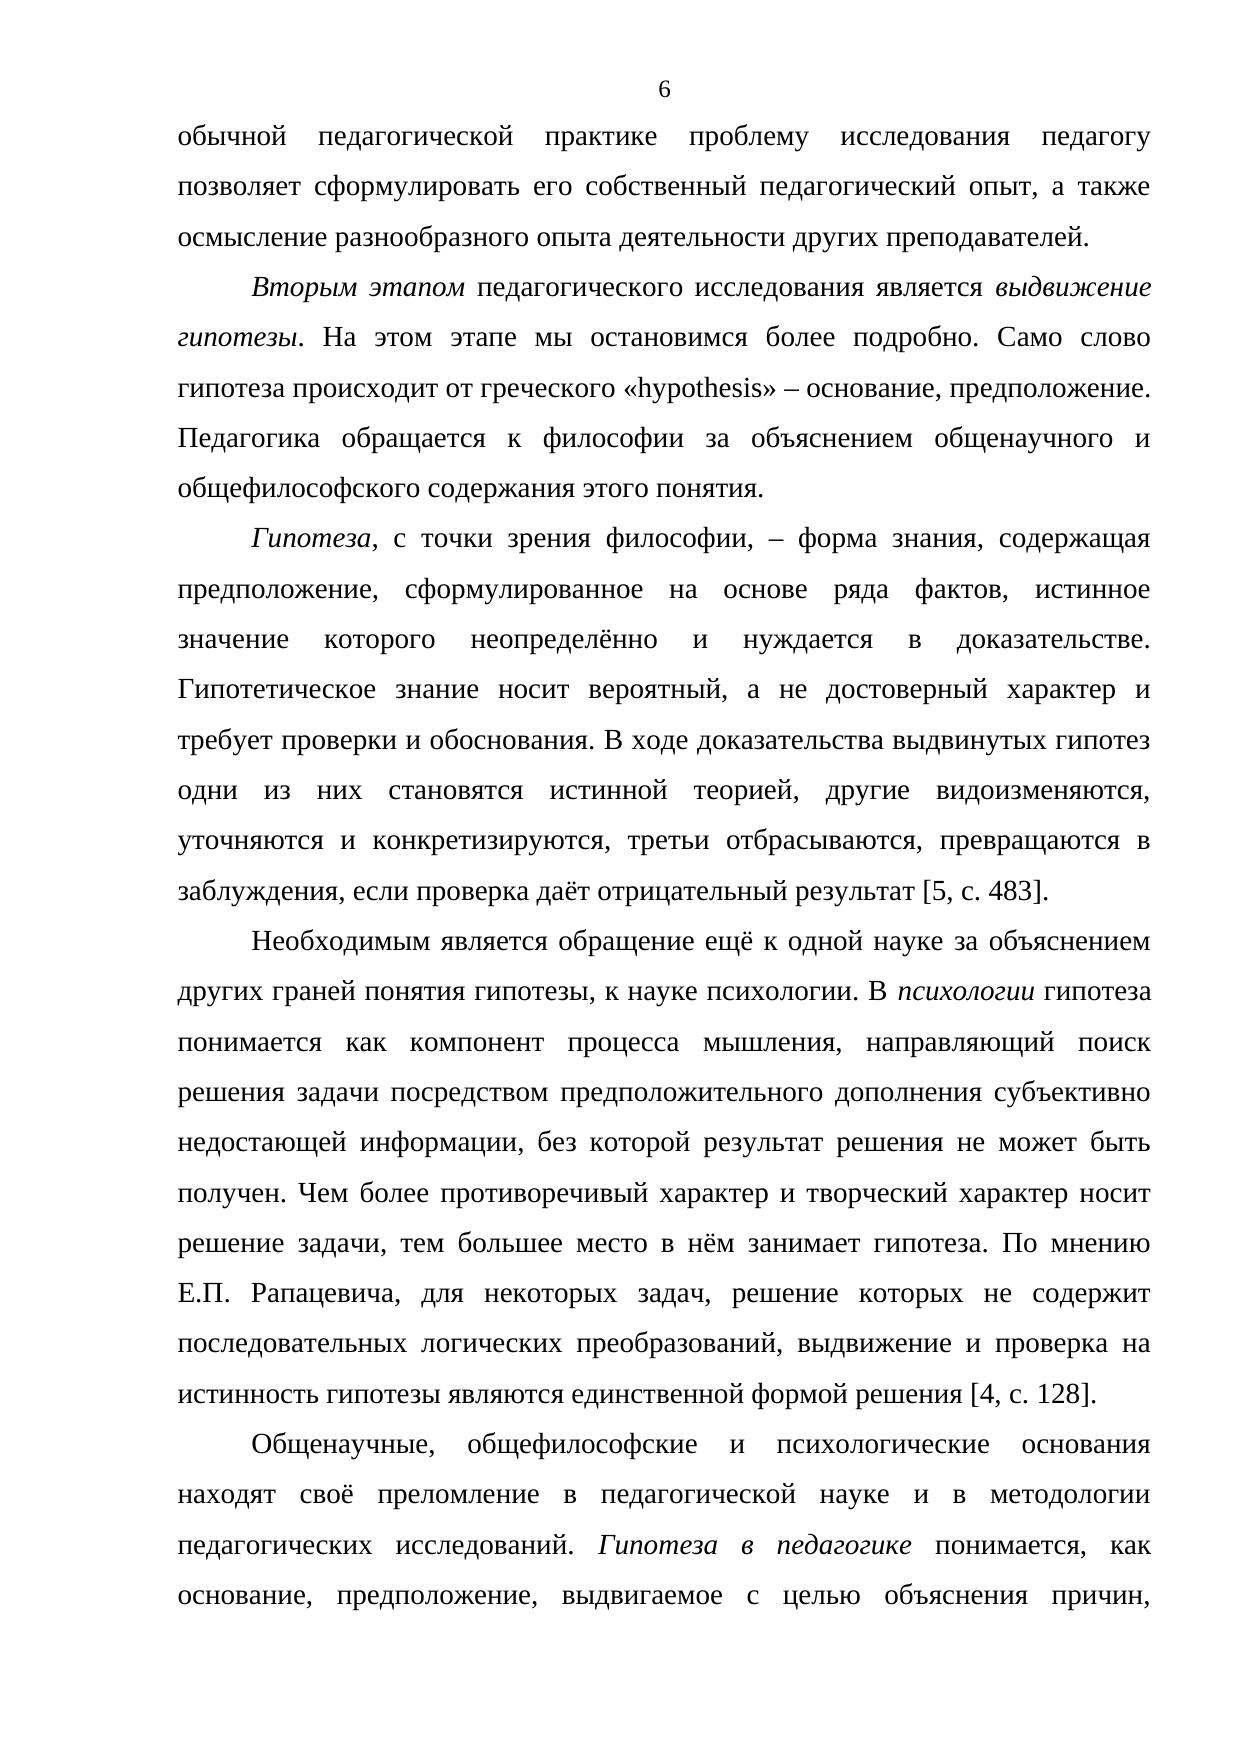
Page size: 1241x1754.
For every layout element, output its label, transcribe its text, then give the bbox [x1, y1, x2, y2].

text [177, 118, 1152, 252]
text Необходимым является обращение ещё к одной науке за объяснением других граней понятия гипотезы, к науке психологии. В психологии гипотеза понимается как компонент процесса мышления, направляющий поиск решения задачи посредством предположительного дополнения субъективно недостающей информации, без которой результат решения не может быть получен. Чем более противоречивый характер и творческий характер носит решение задачи, тем большее место в нём занимает гипотеза. По мнению Е.П. Рапацевича, для некоторых задач, решение которых не содержит последовательных логических преобразований, выдвижение и проверка на истинность гипотезы являются единственной формой решения [4, с. 128]. [177, 923, 1152, 1409]
text Вторым этапом педагогического исследования является выдвижение гипотезы. На этом этапе мы остановимся более подробно. Само слово гипотеза происходит от греческого «hypothesis» – основание, предположение. Педагогика обращается к философии за объяснением общенаучного и общефилософского содержания этого понятия. [177, 269, 1152, 504]
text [177, 1426, 1152, 1611]
text Гипотеза, с точки зрения философии, – форма знания, содержащая предположение, сформулированное на основе ряда фактов, истинное значение которого неопределённо и нуждается в доказательстве. Гипотетическое знание носит вероятный, а не достоверный характер и требует проверки и обоснования. В ходе доказательства выдвинутых гипотез одни из них становятся истинной теорией, другие видоизменяются, уточняются и конкретизируются, третьи отбрасываются, превращаются в заблуждения, если проверка даёт отрицательный результат [5, с. 483]. [177, 521, 1152, 906]
